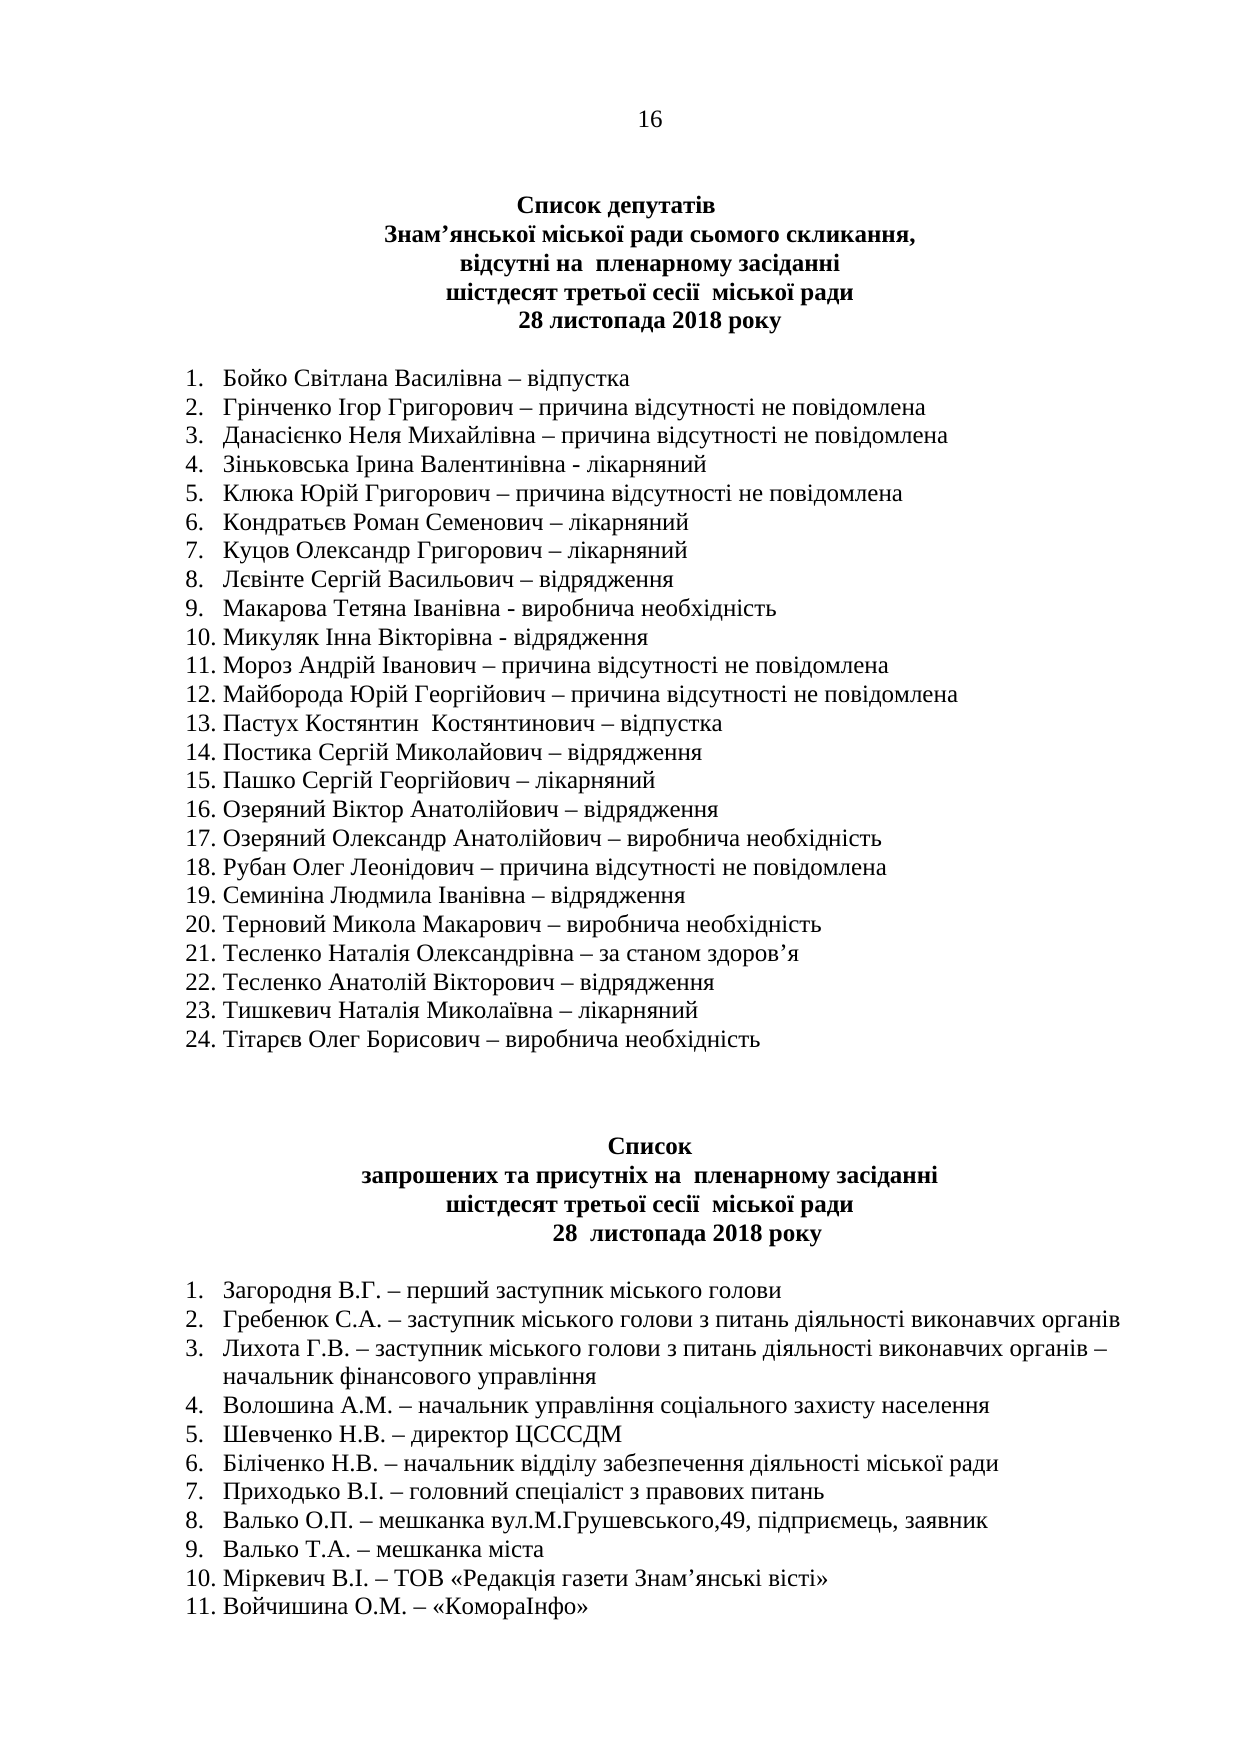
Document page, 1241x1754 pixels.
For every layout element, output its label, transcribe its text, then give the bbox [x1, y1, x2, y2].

list Майборода Юрій Георгійович – причина відсутності не повідомлена [185, 679, 1152, 708]
list Макарова Тетяна Іванівна - виробнича необхідність [185, 593, 1152, 622]
list Войчишина О.М. – «КомораІнфо» [185, 1591, 1152, 1620]
list Міркевич В.І. – ТОВ «Редакція газети Знам’янські вісті» [185, 1563, 1152, 1591]
list Лєвінте Сергій Васильович – відрядження [185, 564, 1152, 593]
list Шевченко Н.В. – директор ЦСССДМ [185, 1419, 1152, 1448]
list Микуляк Інна Вікторівна - відрядження [185, 622, 1152, 651]
list Тишкевич Наталія Миколаївна – лікарняний [185, 996, 1152, 1024]
list Рубан Олег Леонідович – причина відсутності не повідомлена [185, 852, 1152, 881]
list Біліченко Н.В. – начальник відділу забезпечення діяльності міської ради [185, 1448, 1152, 1476]
list Тесленко Наталія Олександрівна – за станом здоров’я [185, 938, 1152, 967]
list Загородня В.Г. – перший заступник міського голови [185, 1275, 1152, 1304]
list Семиніна Людмила Іванівна – відрядження [185, 881, 1152, 909]
list Мороз Андрій Іванович – причина відсутності не повідомлена [185, 651, 1152, 679]
list Пашко Сергій Георгійович – лікарняний [185, 766, 1152, 794]
list Пастух Костянтин Костянтинович – відпустка [185, 708, 1152, 737]
text Знам’янської міської ради сьомого скликання, [148, 219, 1152, 248]
text 28 листопада 2018 року [148, 306, 1152, 334]
text Список [148, 1131, 1152, 1160]
list Валько О.П. – мешканка вул.М.Грушевського,49, підприємець, заявник [185, 1505, 1152, 1534]
list Бойко Світлана Василівна – відпустка [185, 363, 1152, 392]
text відсутні на пленарному засіданні [148, 248, 1152, 277]
list Кондратьєв Роман Семенович – лікарняний [185, 507, 1152, 536]
list Тесленко Анатолій Вікторович – відрядження [185, 967, 1152, 996]
text Список депутатів [516, 191, 1152, 219]
text запрошених та присутніх на пленарному засіданні [148, 1160, 1152, 1189]
text шістдесят третьої сесії міської ради [148, 277, 1152, 306]
list Терновий Микола Макарович – виробнича необхідність [185, 909, 1152, 938]
list Валько Т.А. – мешканка міста [185, 1534, 1152, 1563]
list Куцов Олександр Григорович – лікарняний [185, 536, 1152, 564]
list Грінченко Ігор Григорович – причина відсутності не повідомлена [185, 392, 1152, 421]
list Приходько В.І. – головний спеціаліст з правових питань [185, 1476, 1152, 1505]
text шістдесят третьої сесії міської ради [148, 1189, 1152, 1218]
list Тітарєв Олег Борисович – виробнича необхідність [185, 1024, 1152, 1053]
list Постика Сергій Миколайович – відрядження [185, 737, 1152, 766]
list Зіньковська Ірина Валентинівна - лікарняний [185, 449, 1152, 478]
list Клюка Юрій Григорович – причина відсутності не повідомлена [185, 478, 1152, 507]
list Озеряний Олександр Анатолійович – виробнича необхідність [185, 823, 1152, 852]
list Данасієнко Неля Михайлівна – причина відсутності не повідомлена [185, 421, 1152, 449]
list Лихота Г.В. – заступник міського голови з питань діяльності виконавчих органів – начальник фінансового управління [185, 1333, 1152, 1390]
list Гребенюк С.А. – заступник міського голови з питань діяльності виконавчих органів [185, 1304, 1152, 1333]
list Озеряний Віктор Анатолійович – відрядження [185, 794, 1152, 823]
list листопада 2018 року [223, 1218, 1152, 1246]
list Волошина А.М. – начальник управління соціального захисту населення [185, 1390, 1152, 1419]
